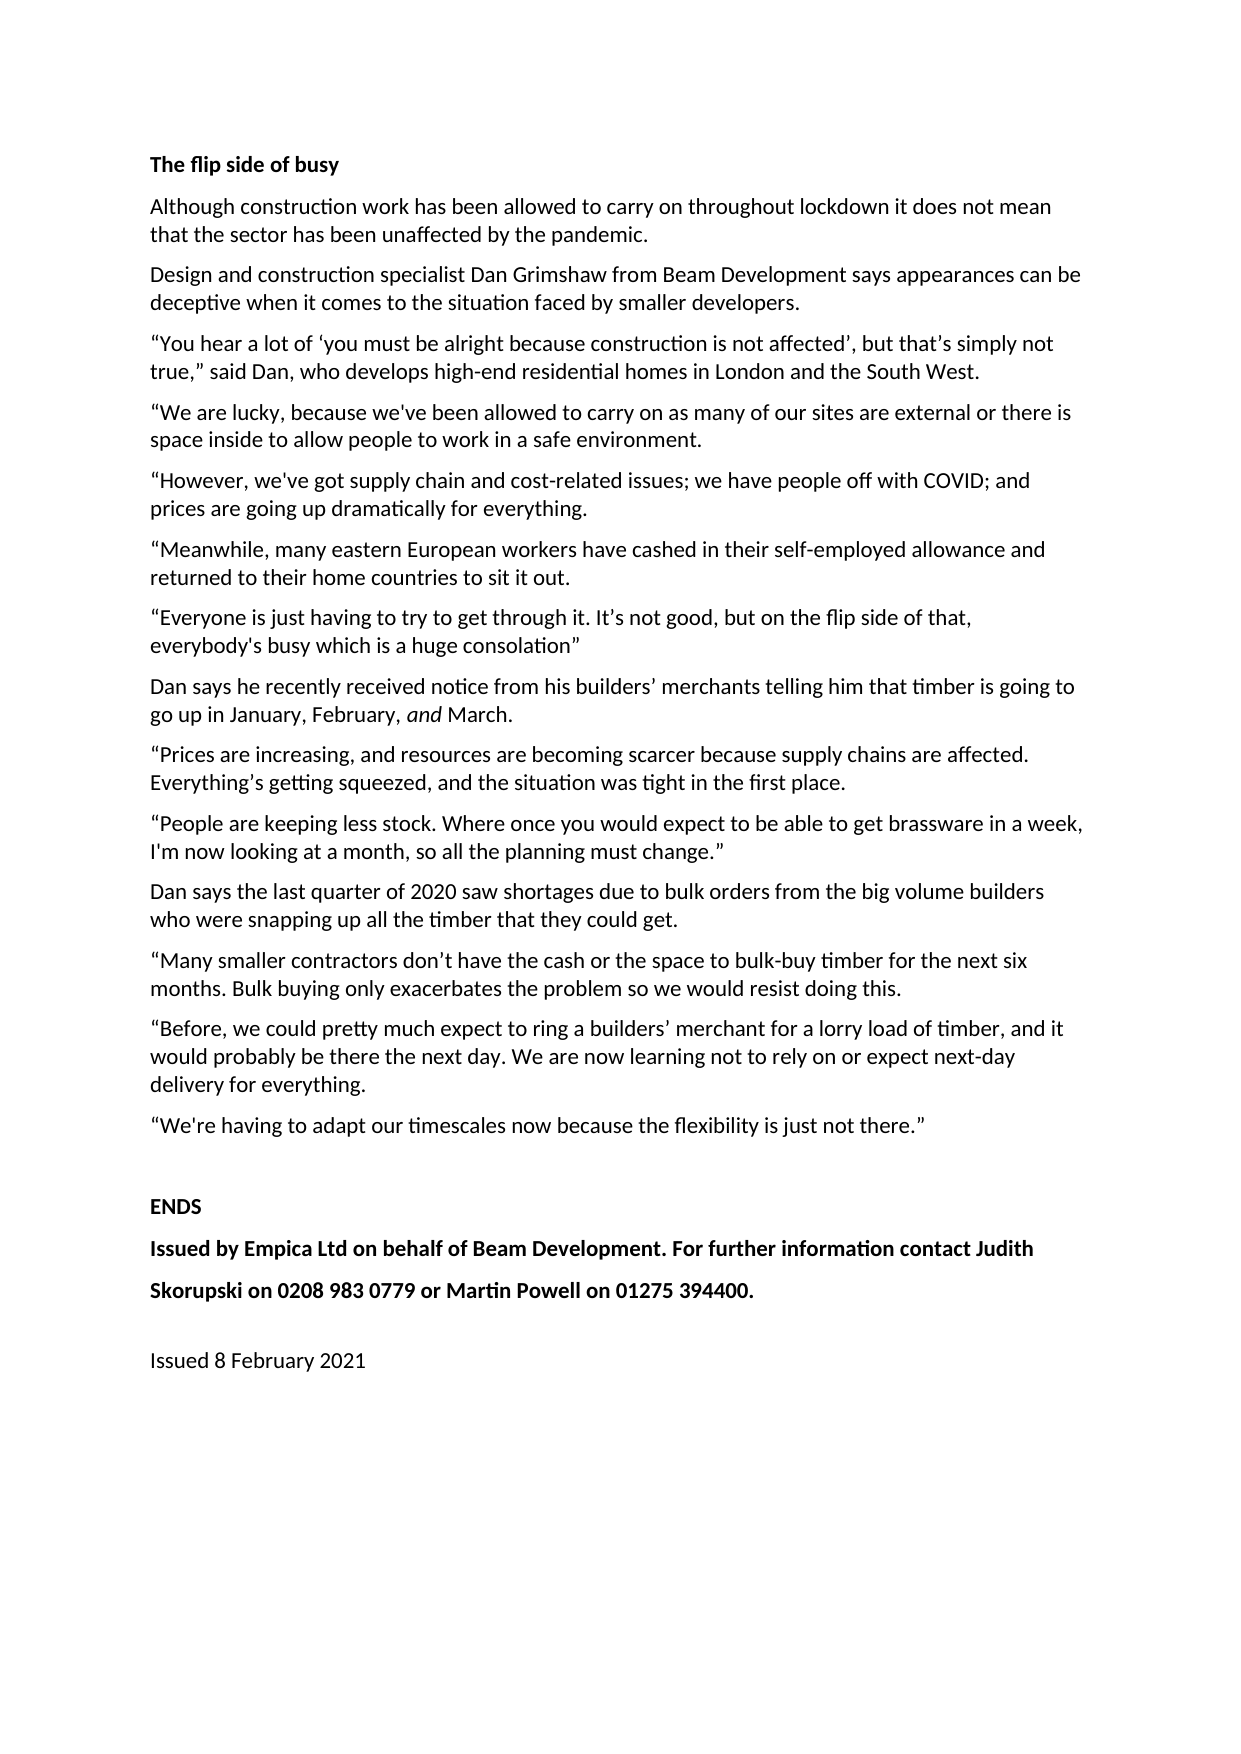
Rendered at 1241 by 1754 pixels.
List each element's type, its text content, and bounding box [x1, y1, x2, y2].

text Issued by Empica Ltd on behalf of Beam Development. For further information contact Judith Skorupski on 0208 983 0779 or Martin Powell on 01275 394400. [150, 1234, 1090, 1304]
text “Meanwhile, many eastern European workers have cashed in their self-employed allowance and returned to their home countries to sit it out. [150, 535, 1090, 591]
text “Everyone is just having to try to get through it. It’s not good, but on the flip side of that, everybody's busy which is a huge consolation” [150, 603, 1090, 659]
text Issued 8 February 2021 [150, 1346, 1090, 1374]
text “Prices are increasing, and resources are becoming scarcer because supply chains are affected. Everything’s getting squeezed, and the situation was tight in the first place. [150, 740, 1090, 796]
text “We are lucky, because we've been allowed to carry on as many of our sites are external or there is space inside to allow people to work in a safe environment. [150, 398, 1090, 454]
text “Before, we could pretty much expect to ring a builders’ merchant for a lorry load of timber, and it would probably be there the next day. We are now learning not to rely on or expect next-day delivery for everything. [150, 1014, 1090, 1098]
text The flip side of busy [150, 150, 1090, 178]
text Although construction work has been allowed to carry on throughout lockdown it does not mean that the sector has been unaffected by the pandemic. [150, 192, 1090, 248]
text “However, we've got supply chain and cost-related issues; we have people off with COVID; and prices are going up dramatically for everything. [150, 466, 1090, 522]
text “You hear a lot of ‘you must be alright because construction is not affected’, but that’s simply not true,” said Dan, who develops high-end residential homes in London and the South West. [150, 329, 1090, 385]
text Dan says the last quarter of 2020 saw shortages due to bulk orders from the big volume builders who were snapping up all the timber that they could get. [150, 877, 1090, 933]
text “People are keeping less stock. Where once you would expect to be able to get brassware in a week, I'm now looking at a month, so all the planning must change.” [150, 809, 1090, 865]
text ENDS [150, 1192, 1090, 1220]
text Design and construction specialist Dan Grimshaw from Beam Development says appearances can be deceptive when it comes to the situation faced by smaller developers. [150, 261, 1090, 317]
text “We're having to adapt our timescales now because the flexibility is just not there.” [150, 1111, 1090, 1139]
text Dan says he recently received notice from his builders’ merchants telling him that timber is going to go up in January, February, and March. [150, 672, 1090, 728]
text “Many smaller contractors don’t have the cash or the space to bulk-buy timber for the next six months. Bulk buying only exacerbates the problem so we would resist doing this. [150, 946, 1090, 1002]
